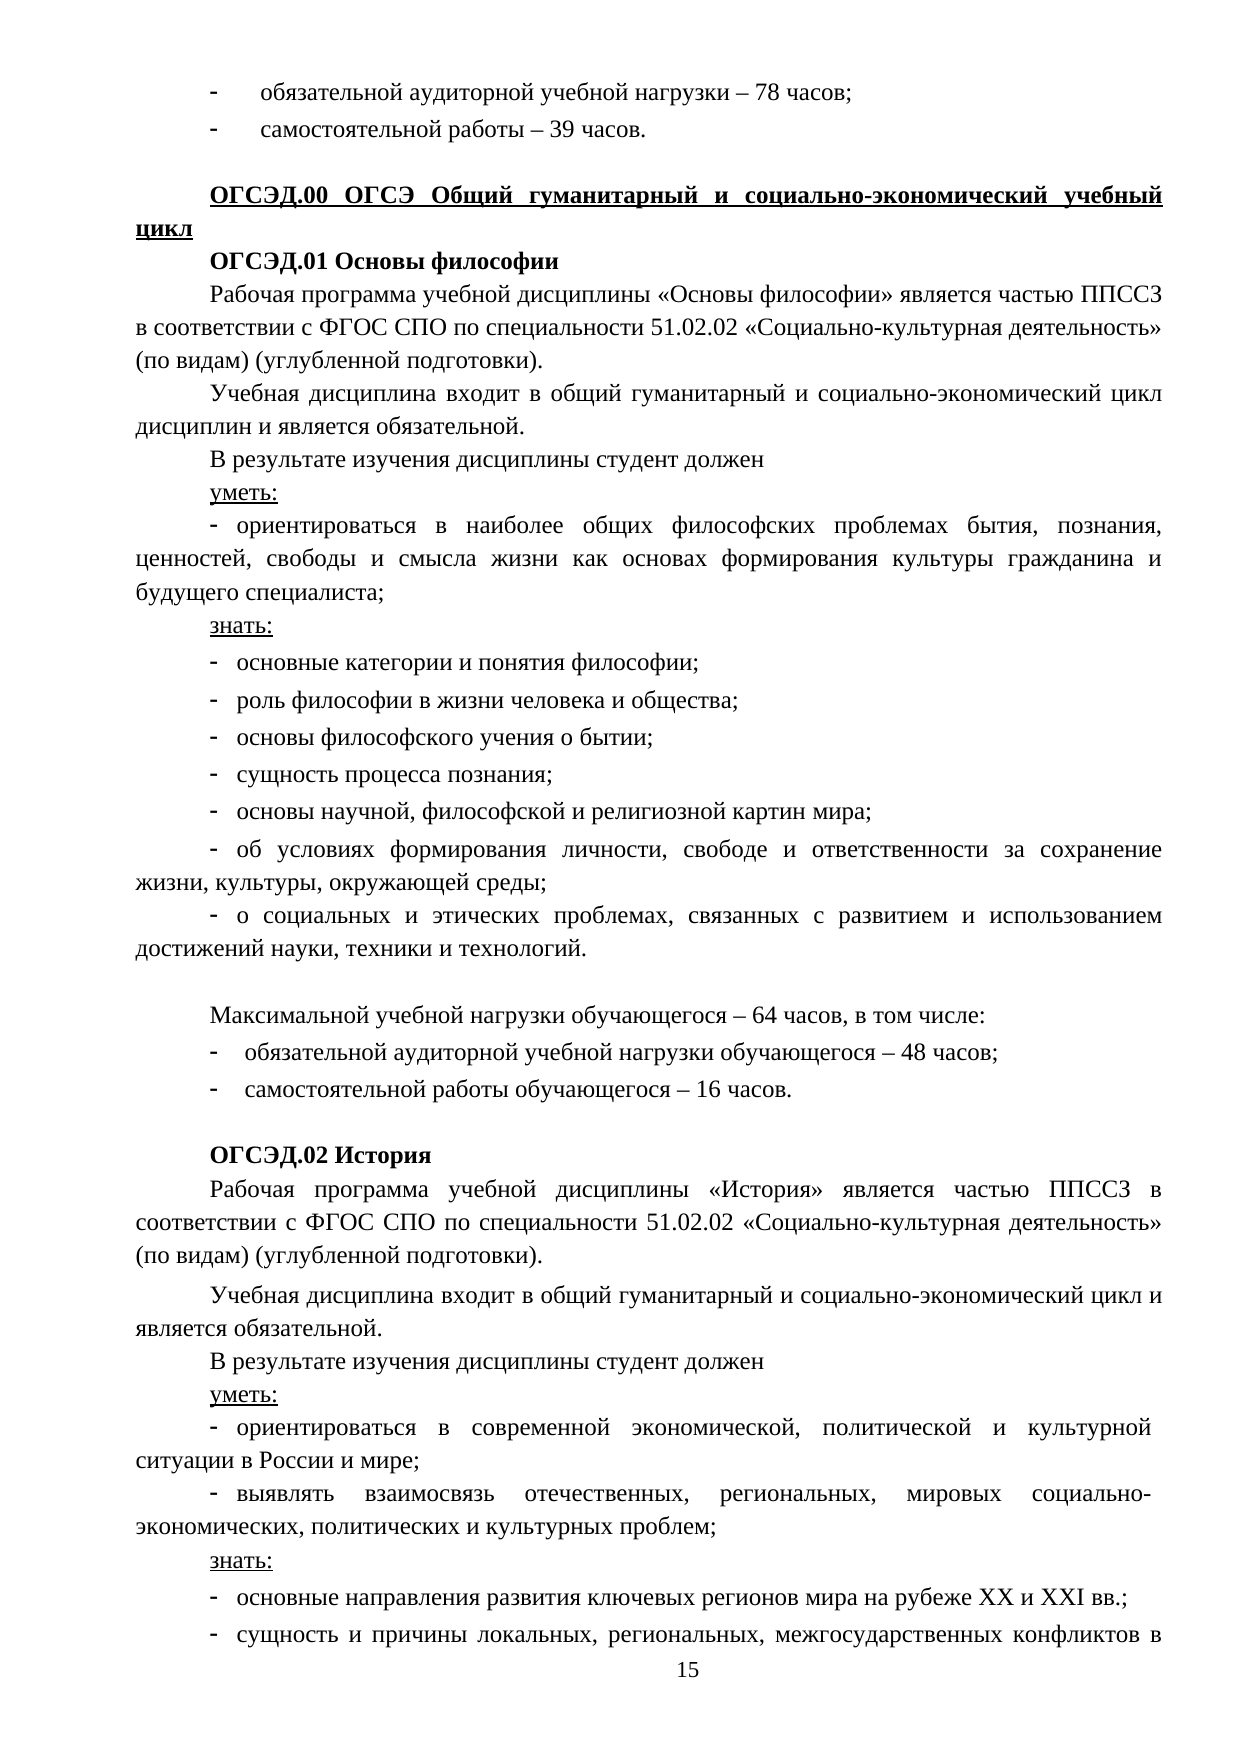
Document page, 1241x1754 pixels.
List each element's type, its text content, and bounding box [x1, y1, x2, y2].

text знать: [135, 610, 1163, 639]
text уметь: [135, 477, 1163, 506]
list выявлять взаимосвязь отечественных, региональных, мировых социально- экономических, политических и культурных проблем; [135, 1478, 1163, 1540]
text ОГСЭД.01 Основы философии [135, 246, 1163, 275]
list ориентироваться в современной экономической, политической и культурной ситуации в России и мире; [135, 1412, 1163, 1474]
text Рабочая программа учебной дисциплины «Основы философии» является частью ППССЗ в соответствии с ФГОС СПО по специальности 51.02.02 «Социально-культурная деятельность» (по видам) (углубленной подготовки). [135, 279, 1163, 374]
list об условиях формирования личности, свободе и ответственности за сохранение жизни, культуры, окружающей среды; [135, 834, 1163, 896]
text уметь: [135, 1379, 1163, 1408]
list роль философии в жизни человека и общества; [135, 685, 1163, 713]
list основные категории и понятия философии; [135, 647, 1163, 676]
text В результате изучения дисциплины студент должен [135, 1346, 1163, 1375]
text Учебная дисциплина входит в общий гуманитарный и социально-экономический цикл дисциплин и является обязательной. [135, 378, 1163, 440]
list самостоятельной работы обучающегося – 16 часов. [135, 1074, 1163, 1103]
text Рабочая программа учебной дисциплины «История» является частью ППССЗ в соответствии с ФГОС СПО по специальности 51.02.02 «Социально-культурная деятельность» (по видам) (углубленной подготовки). [135, 1174, 1163, 1268]
list основы научной, философской и религиозной картин мира; [135, 796, 1163, 825]
text ОГСЭД.02 История [135, 1141, 1163, 1169]
list о социальных и этических проблемах, связанных с развитием и использованием достижений науки, техники и технологий. [135, 900, 1163, 962]
list самостоятельной работы – 39 часов. [135, 114, 1163, 143]
text ОГСЭД.00 ОГСЭ Общий гуманитарный и социально-экономический учебный цикл [135, 180, 1163, 242]
list сущность процесса познания; [135, 759, 1163, 788]
text Максимальной учебной нагрузки обучающегося – 64 часов, в том числе: [135, 1000, 1163, 1029]
list обязательной аудиторной учебной нагрузки – 78 часов; [135, 77, 1163, 106]
list ориентироваться в наиболее общих философских проблемах бытия, познания, ценностей, свободы и смысла жизни как основах формирования культуры гражданина и будущего специалиста; [135, 511, 1163, 605]
list основы философского учения о бытии; [135, 722, 1163, 751]
list основные направления развития ключевых регионов мира на рубеже XX и XXI вв.; [135, 1582, 1163, 1611]
text Учебная дисциплина входит в общий гуманитарный и социально-экономический цикл и является обязательной. [135, 1280, 1163, 1342]
text В результате изучения дисциплины студент должен [135, 444, 1163, 473]
list обязательной аудиторной учебной нагрузки обучающегося – 48 часов; [135, 1037, 1163, 1066]
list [135, 1619, 1163, 1648]
text знать: [135, 1545, 1163, 1573]
